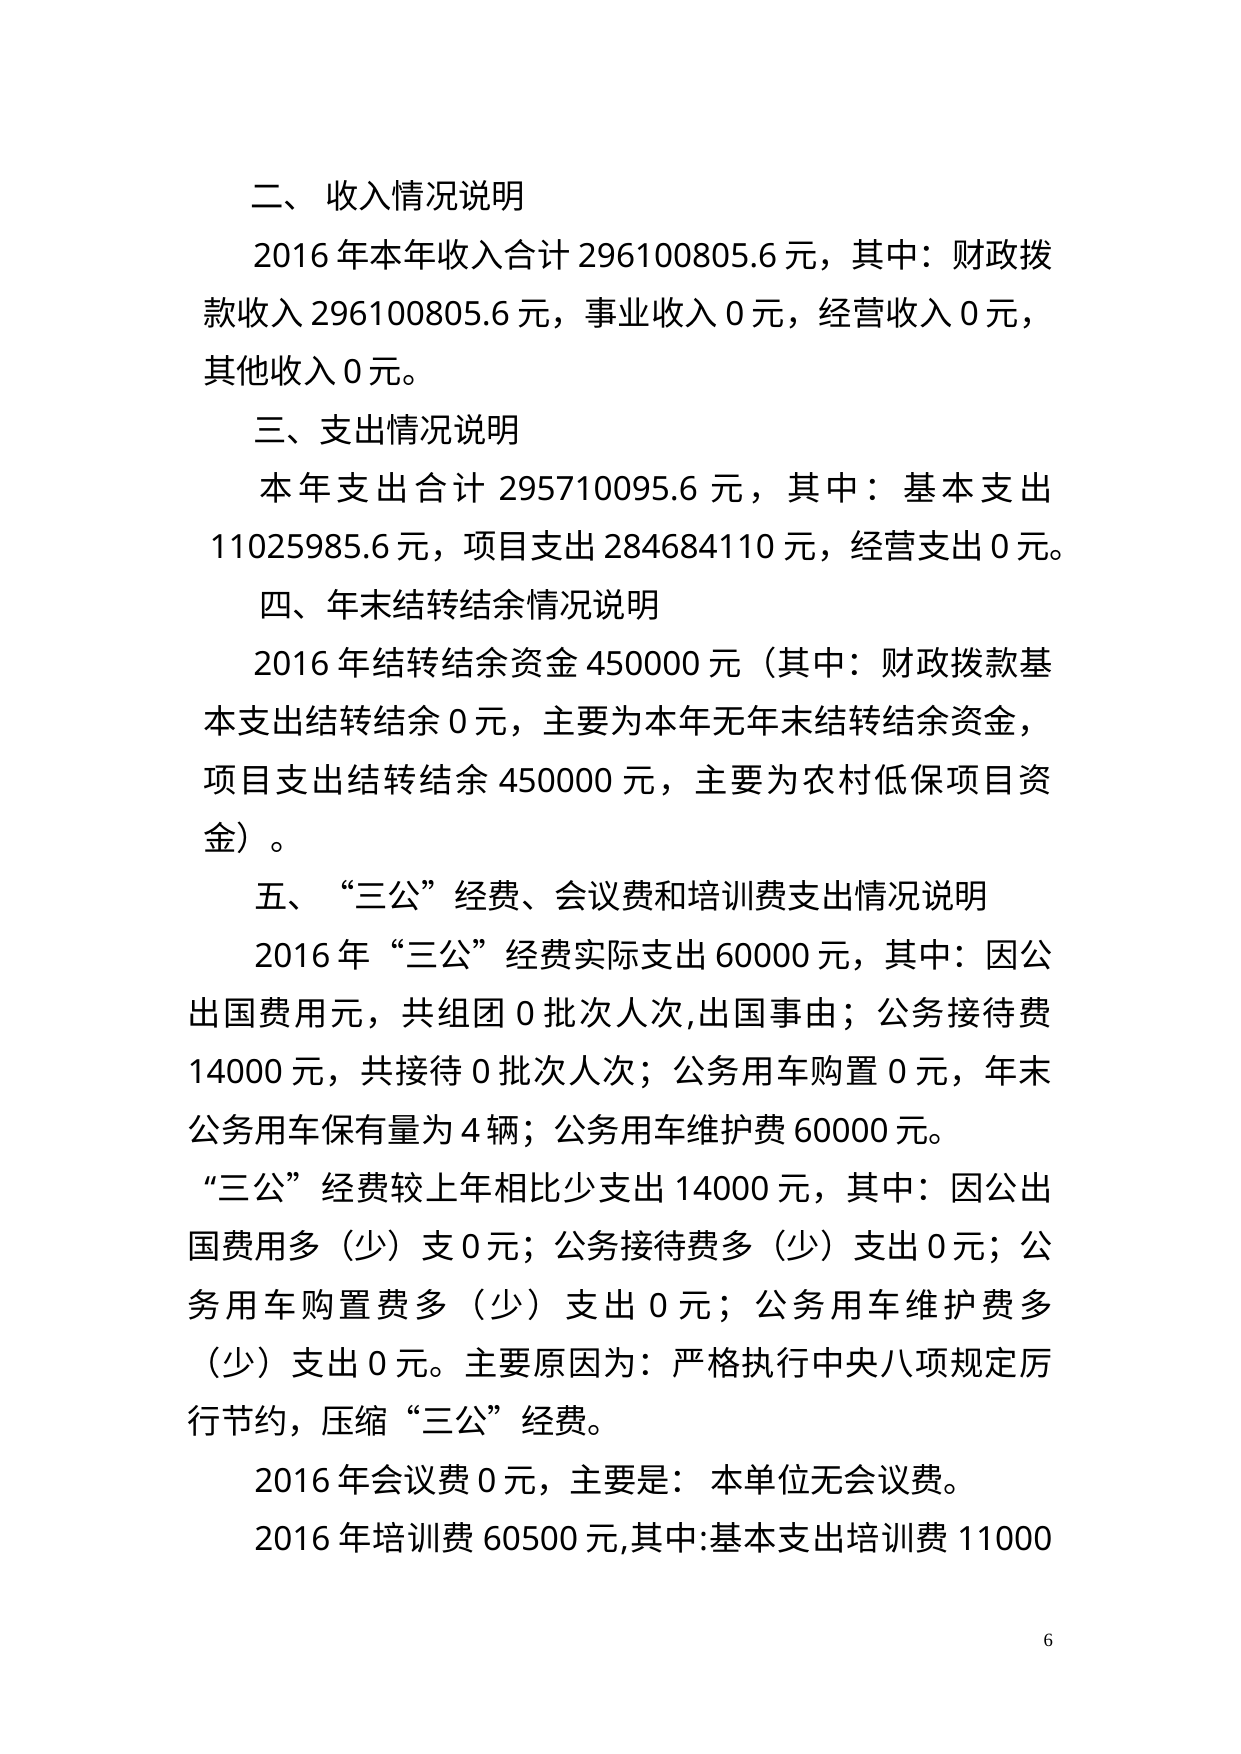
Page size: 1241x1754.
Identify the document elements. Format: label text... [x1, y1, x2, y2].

text 五、“三公”经费、会议费和培训费支出情况说明 [187, 862, 1053, 920]
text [187, 1504, 1053, 1562]
text 四、年末结转结余情况说明 [209, 570, 1053, 629]
text 2016年会议费0元，主要是： 本单位无会议费。 [187, 1445, 1053, 1504]
text 2016年结转结余资金450000元（其中：财政拨款基本支出结转结余0元，主要为本年无年末结转结余资金，项目支出结转结余450000元，主要为农村低保项目资金）。 [203, 629, 1053, 862]
list 收入情况说明 [250, 162, 1053, 220]
text 2016年“三公”经费实际支出60000元，其中：因公出国费用元，共组团0批次人次,出国事由；公务接待费14000元，共接待0批次人次；公务用车购置0元，年末公务用车保有量为4辆；公务用车维护费60000元。 [187, 920, 1053, 1154]
text 2016年本年收入合计296100805.6元，其中：财政拨款收入296100805.6元，事业收入0元，经营收入0元，其他收入0元。 [203, 220, 1053, 395]
text “三公”经费较上年相比少支出14000元，其中：因公出国费用多（少）支0元；公务接待费多（少）支出0元；公务用车购置费多（少）支出0元；公务用车维护费多（少）支出0元。主要原因为：严格执行中央八项规定厉行节约，压缩“三公”经费。 [187, 1154, 1053, 1445]
text 三、支出情况说明 [203, 395, 1053, 454]
text 本年支出合计295710095.6元，其中：基本支出11025985.6元，项目支出284684110 元，经营支出0元。 [209, 454, 1053, 570]
